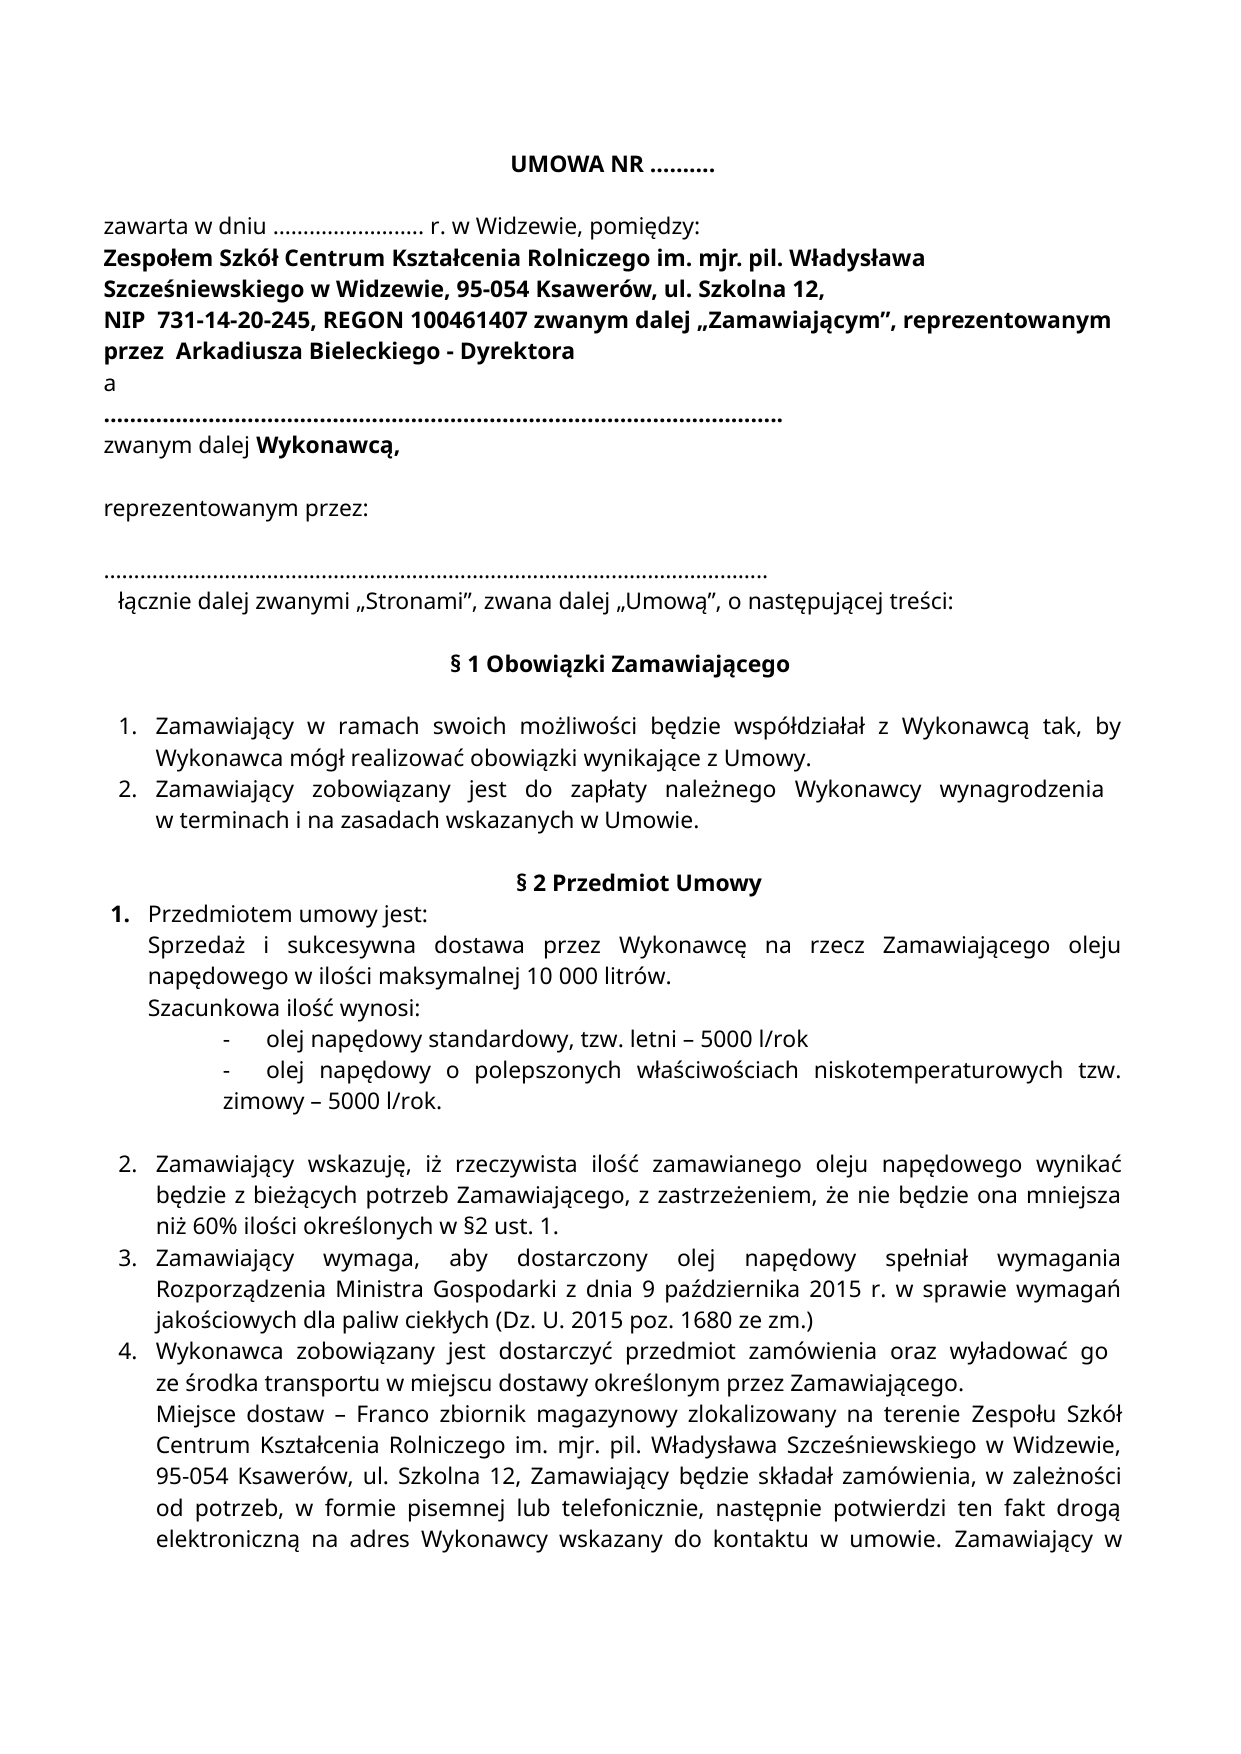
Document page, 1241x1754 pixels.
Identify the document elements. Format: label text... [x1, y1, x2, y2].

list Zamawiający w ramach swoich możliwości będzie współdziałał z Wykonawcą tak, by Wykonawca mógł realizować obowiązki wynikające z Umowy. [118, 710, 1122, 773]
list - olej napędowy standardowy, tzw. letni – 5000 l/rok [223, 1023, 1122, 1054]
text łącznie dalej zwanymi „Stronami”, zwana dalej „Umową”, o następującej treści: [118, 585, 1122, 616]
list Zamawiający wskazuję, iż rzeczywista ilość zamawianego oleju napędowego wynikać będzie z bieżących potrzeb Zamawiającego, z zastrzeżeniem, że nie będzie ona mniejsza niż 60% ilości określonych w §2 ust. 1. [118, 1148, 1122, 1241]
list Szacunkowa ilość wynosi: [148, 991, 1122, 1023]
list Zamawiający zobowiązany jest do zapłaty należnego Wykonawcy wynagrodzenia w terminach i na zasadach wskazanych w Umowie. [118, 773, 1122, 835]
list - olej napędowy o polepszonych właściwościach niskotemperaturowych tzw. zimowy – 5000 l/rok. [223, 1054, 1122, 1116]
text § 1 Obowiązki Zamawiającego [118, 648, 1122, 679]
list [156, 1398, 1122, 1554]
text UMOWA NR ………. [103, 148, 1122, 179]
text zwanym dalej Wykonawcą, [103, 429, 1122, 460]
text zawarta w dniu …………..……….. r. w Widzewie, pomiędzy: [103, 210, 1122, 241]
list Przedmiotem umowy jest: [110, 898, 1122, 929]
text ………………………………………………………………………………………….. [103, 398, 1122, 429]
text ……………………………………………………………………………………………….. [103, 554, 1122, 585]
text reprezentowanym przez: [103, 491, 1122, 523]
text § 2 Przedmiot Umowy [156, 866, 1122, 898]
list Zamawiający wymaga, aby dostarczony olej napędowy spełniał wymagania Rozporządzenia Ministra Gospodarki z dnia 9 października 2015 r. w sprawie wymagań jakościowych dla paliw ciekłych (Dz. U. 2015 poz. 1680 ze zm.) [118, 1241, 1122, 1335]
list Wykonawca zobowiązany jest dostarczyć przedmiot zamówienia oraz wyładować go ze środka transportu w miejscu dostawy określonym przez Zamawiającego. [118, 1335, 1122, 1398]
list Sprzedaż i sukcesywna dostawa przez Wykonawcę na rzecz Zamawiającego oleju napędowego w ilości maksymalnej 10 000 litrów. [148, 929, 1122, 991]
text a [103, 366, 1122, 398]
text Zespołem Szkół Centrum Kształcenia Rolniczego im. mjr. pil. Władysława Szcześniewskiego w Widzewie, 95-054 Ksawerów, ul. Szkolna 12, NIP 731-14-20-245, REGON 100461407 zwanym dalej „Zamawiającym”, reprezentowanym przez Arkadiusza Bieleckiego - Dyrektora [103, 241, 1122, 366]
